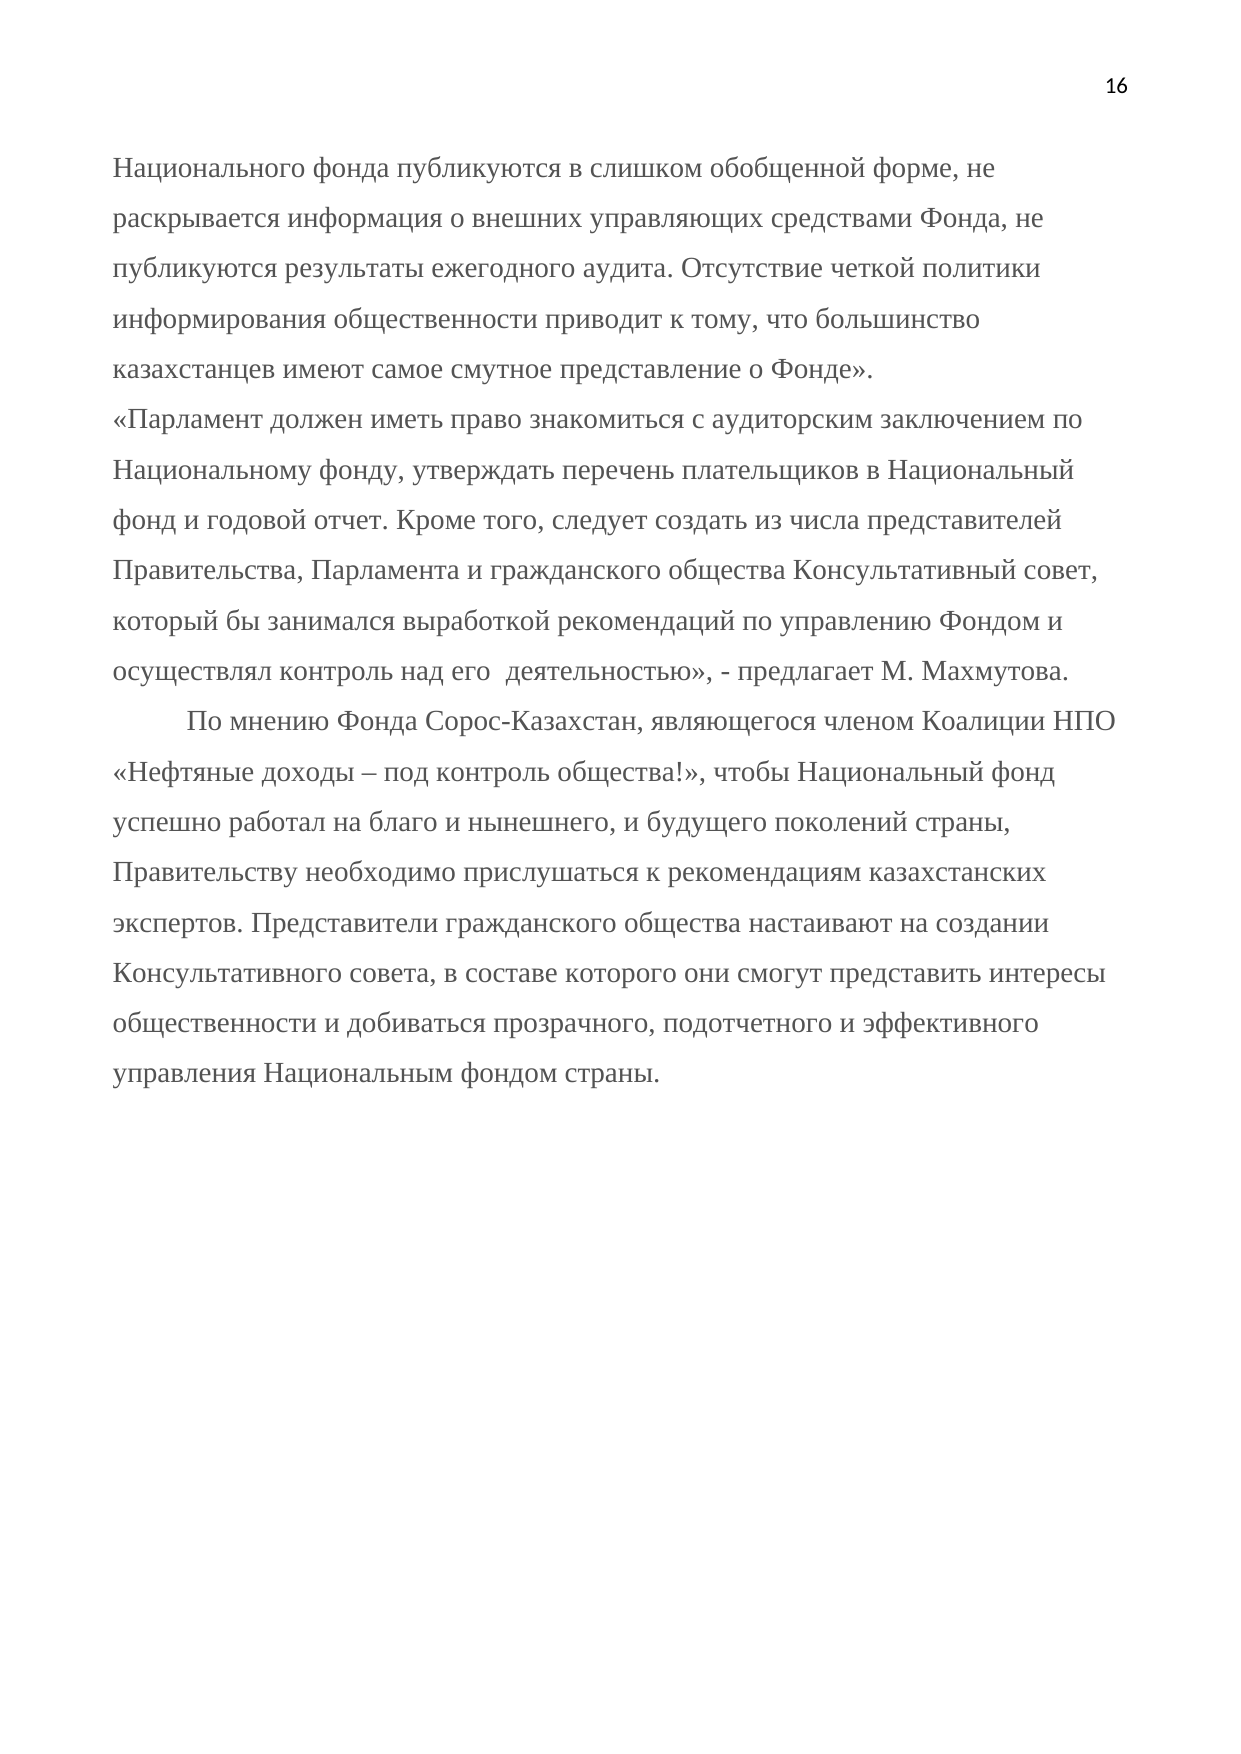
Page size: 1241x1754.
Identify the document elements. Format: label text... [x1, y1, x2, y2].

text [112, 150, 1128, 687]
text По мнению Фонда Сорос-Казахстан, являющегося членом Коалиции НПО «Нефтяные доходы – под контроль общества!», чтобы Национальный фонд успешно работал на благо и нынешнего, и будущего поколений страны, Правительству необходимо прислушаться к рекомендациям казахстанских экспертов. Представители гражданского общества настаивают на создании Консультативного совета, в составе которого они смогут представить интересы общественности и добиваться прозрачного, подотчетного и эффективного управления Национальным фондом страны. [112, 703, 1128, 1089]
